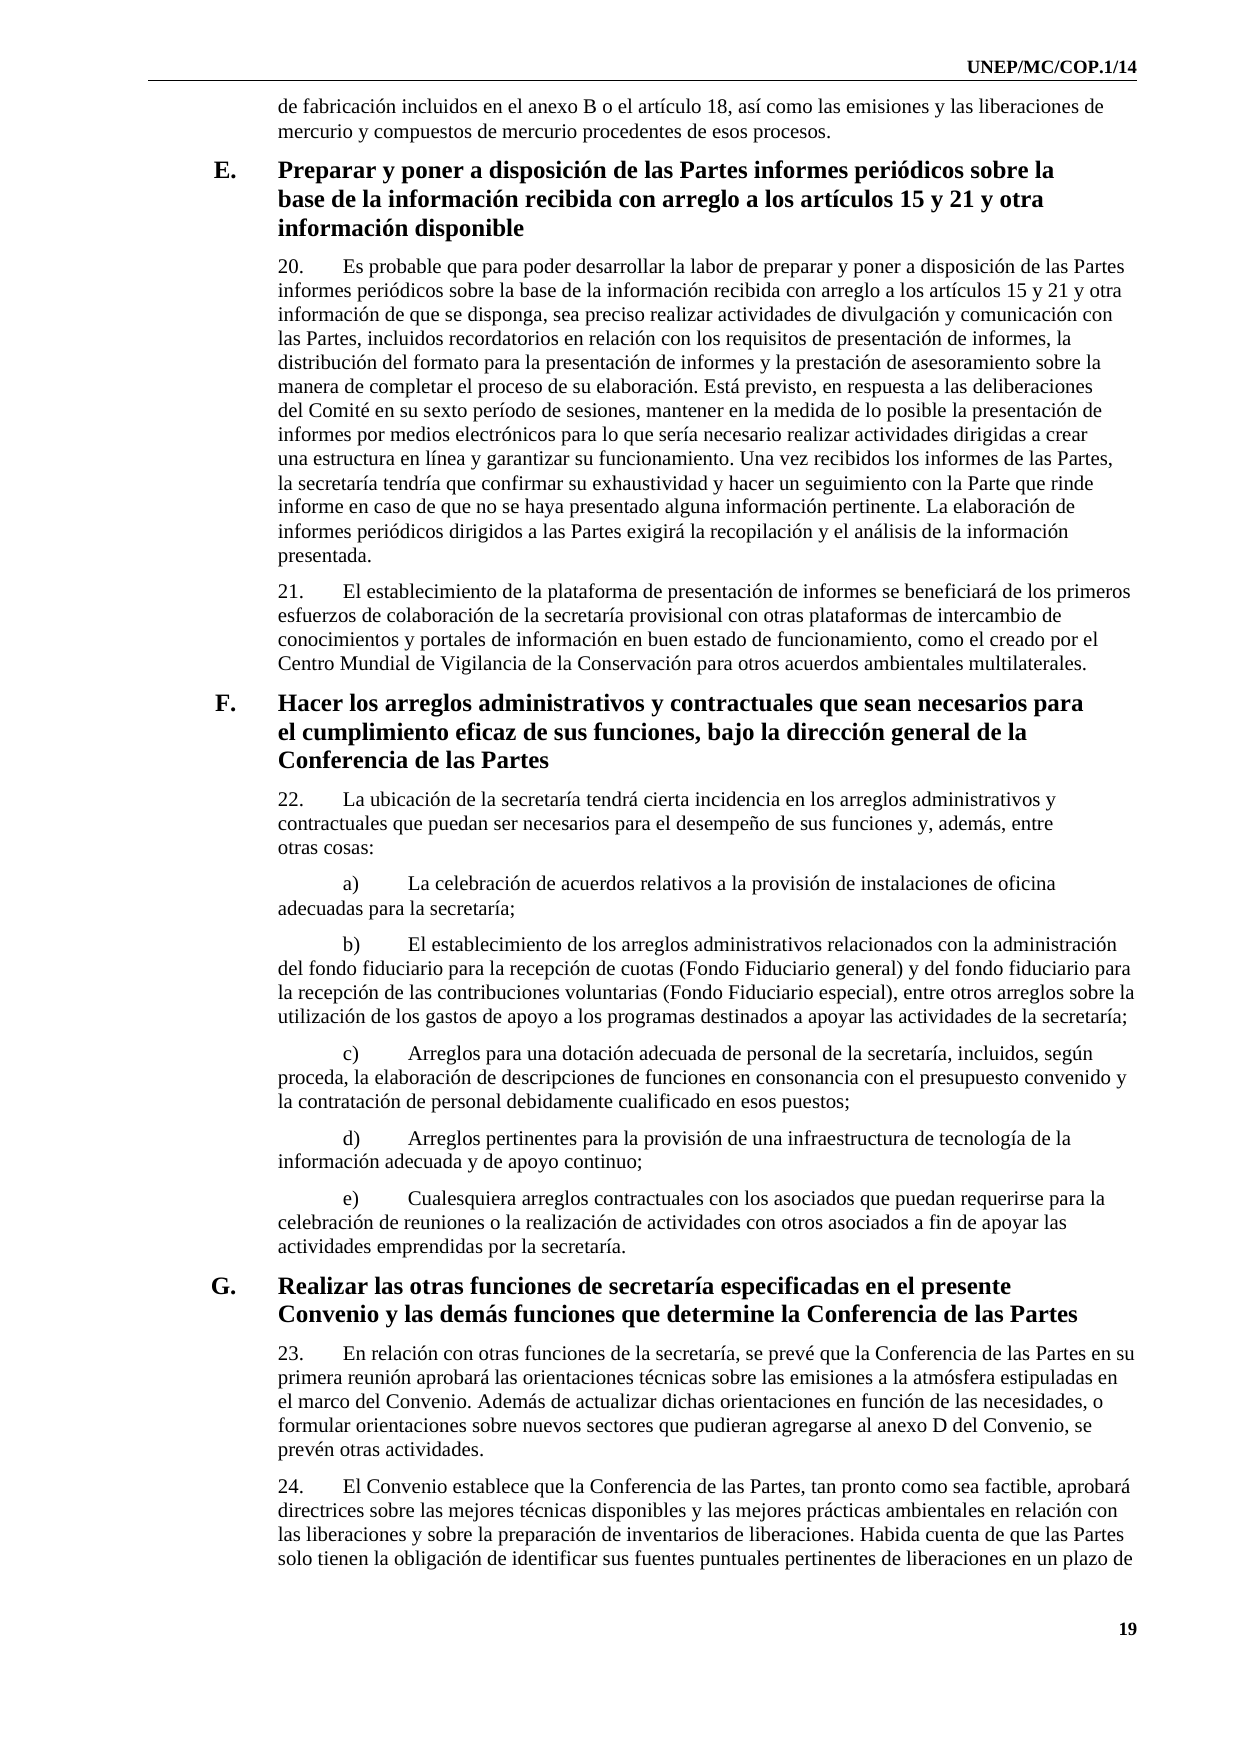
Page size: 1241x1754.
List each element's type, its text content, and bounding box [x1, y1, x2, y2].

list La ubicación de la secretaría tendrá cierta incidencia en los arreglos administrativos y contractuales que puedan ser necesarios para el desempeño de sus funciones y, además, entre otras cosas: [278, 787, 1137, 859]
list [278, 94, 1137, 143]
list Es probable que para poder desarrollar la labor de preparar y poner a disposición de las Partes informes periódicos sobre la base de la información recibida con arreglo a los artículos 15 y 21 y otra información de que se disponga, sea preciso realizar actividades de divulgación y comunicación con las Partes, incluidos recordatorios en relación con los requisitos de presentación de informes, la distribución del formato para la presentación de informes y la prestación de asesoramiento sobre la manera de completar el proceso de su elaboración. Está previsto, en respuesta a las deliberaciones del Comité en su sexto período de sesiones, mantener en la medida de lo posible la presentación de informes por medios electrónicos para lo que sería necesario realizar actividades dirigidas a crear una estructura en línea y garantizar su funcionamiento. Una vez recibidos los informes de las Partes, la secretaría tendría que confirmar su exhaustividad y hacer un seguimiento con la Parte que rinde informe en caso de que no se haya presentado alguna información pertinente. La elaboración de informes periódicos dirigidos a las Partes exigirá la recopilación y el análisis de la información presentada. [278, 254, 1137, 567]
text F. Hacer los arreglos administrativos y contractuales que sean necesarios para el cumplimiento eficaz de sus funciones, bajo la dirección general de la Conferencia de las Partes [148, 688, 1107, 774]
text E. Preparar y poner a disposición de las Partes informes periódicos sobre la base de la información recibida con arreglo a los artículos 15 y 21 y otra información disponible [148, 155, 1107, 241]
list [278, 1473, 1137, 1570]
list El establecimiento de los arreglos administrativos relacionados con la administración del fondo fiduciario para la recepción de cuotas (Fondo Fiduciario general) y del fondo fiduciario para la recepción de las contribuciones voluntarias (Fondo Fiduciario especial), entre otros arreglos sobre la utilización de los gastos de apoyo a los programas destinados a apoyar las actividades de la secretaría; [278, 932, 1137, 1028]
text G. Realizar las otras funciones de secretaría especificadas en el presente Convenio y las demás funciones que determine la Conferencia de las Partes [148, 1271, 1107, 1328]
list El establecimiento de la plataforma de presentación de informes se beneficiará de los primeros esfuerzos de colaboración de la secretaría provisional con otras plataformas de intercambio de conocimientos y portales de información en buen estado de funcionamiento, como el creado por el Centro Mundial de Vigilancia de la Conservación para otros acuerdos ambientales multilaterales. [278, 579, 1137, 675]
list En relación con otras funciones de la secretaría, se prevé que la Conferencia de las Partes en su primera reunión aprobará las orientaciones técnicas sobre las emisiones a la atmósfera estipuladas en el marco del Convenio. Además de actualizar dichas orientaciones en función de las necesidades, o formular orientaciones sobre nuevos sectores que pudieran agregarse al anexo D del Convenio, se prevén otras actividades. [278, 1341, 1137, 1461]
list Cualesquiera arreglos contractuales con los asociados que puedan requerirse para la celebración de reuniones o la realización de actividades con otros asociados a fin de apoyar las actividades emprendidas por la secretaría. [278, 1186, 1137, 1258]
list Arreglos pertinentes para la provisión de una infraestructura de tecnología de la información adecuada y de apoyo continuo; [278, 1125, 1137, 1173]
list Arreglos para una dotación adecuada de personal de la secretaría, incluidos, según proceda, la elaboración de descripciones de funciones en consonancia con el presupuesto convenido y la contratación de personal debidamente cualificado en esos puestos; [278, 1041, 1137, 1113]
list La celebración de acuerdos relativos a la provisión de instalaciones de oficina adecuadas para la secretaría; [278, 871, 1137, 919]
